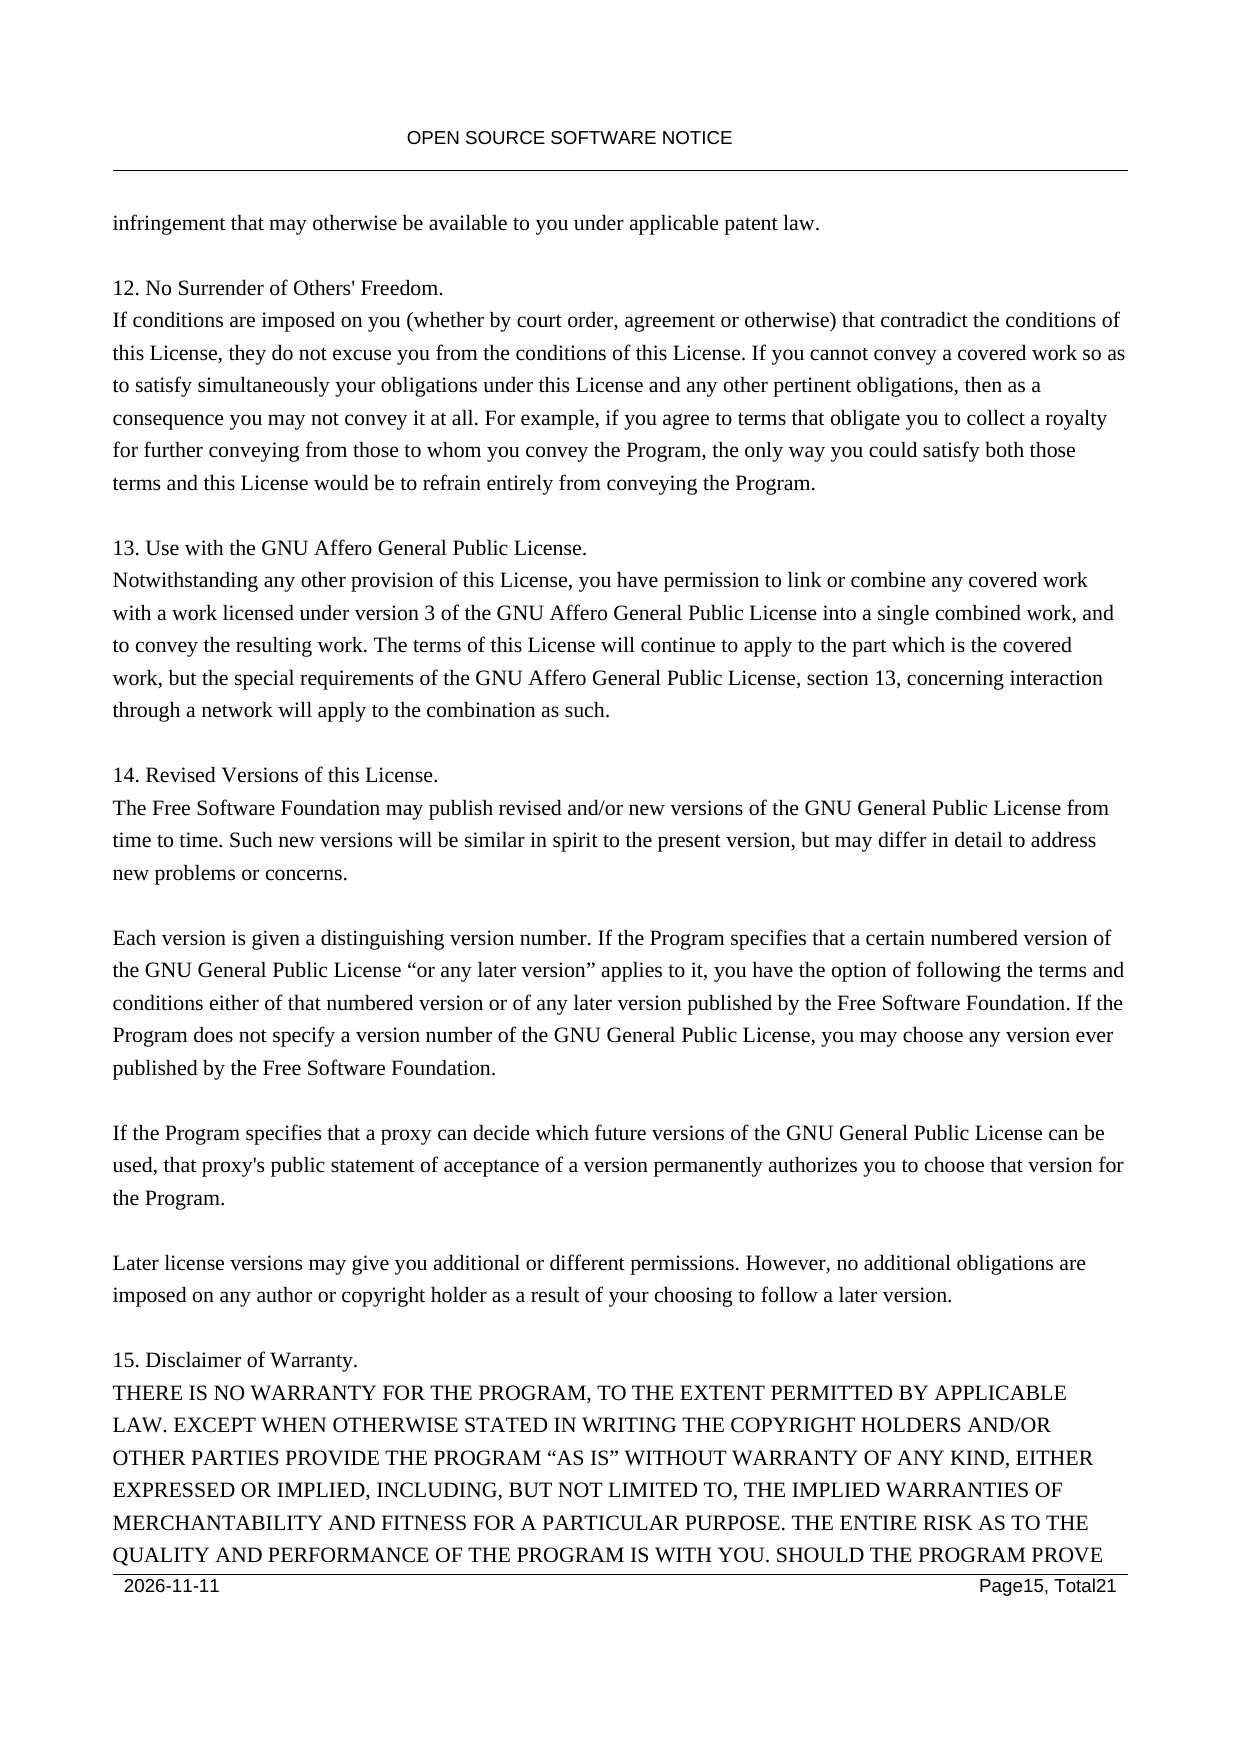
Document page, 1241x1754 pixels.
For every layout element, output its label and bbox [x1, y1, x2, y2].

text [112, 206, 1128, 1571]
